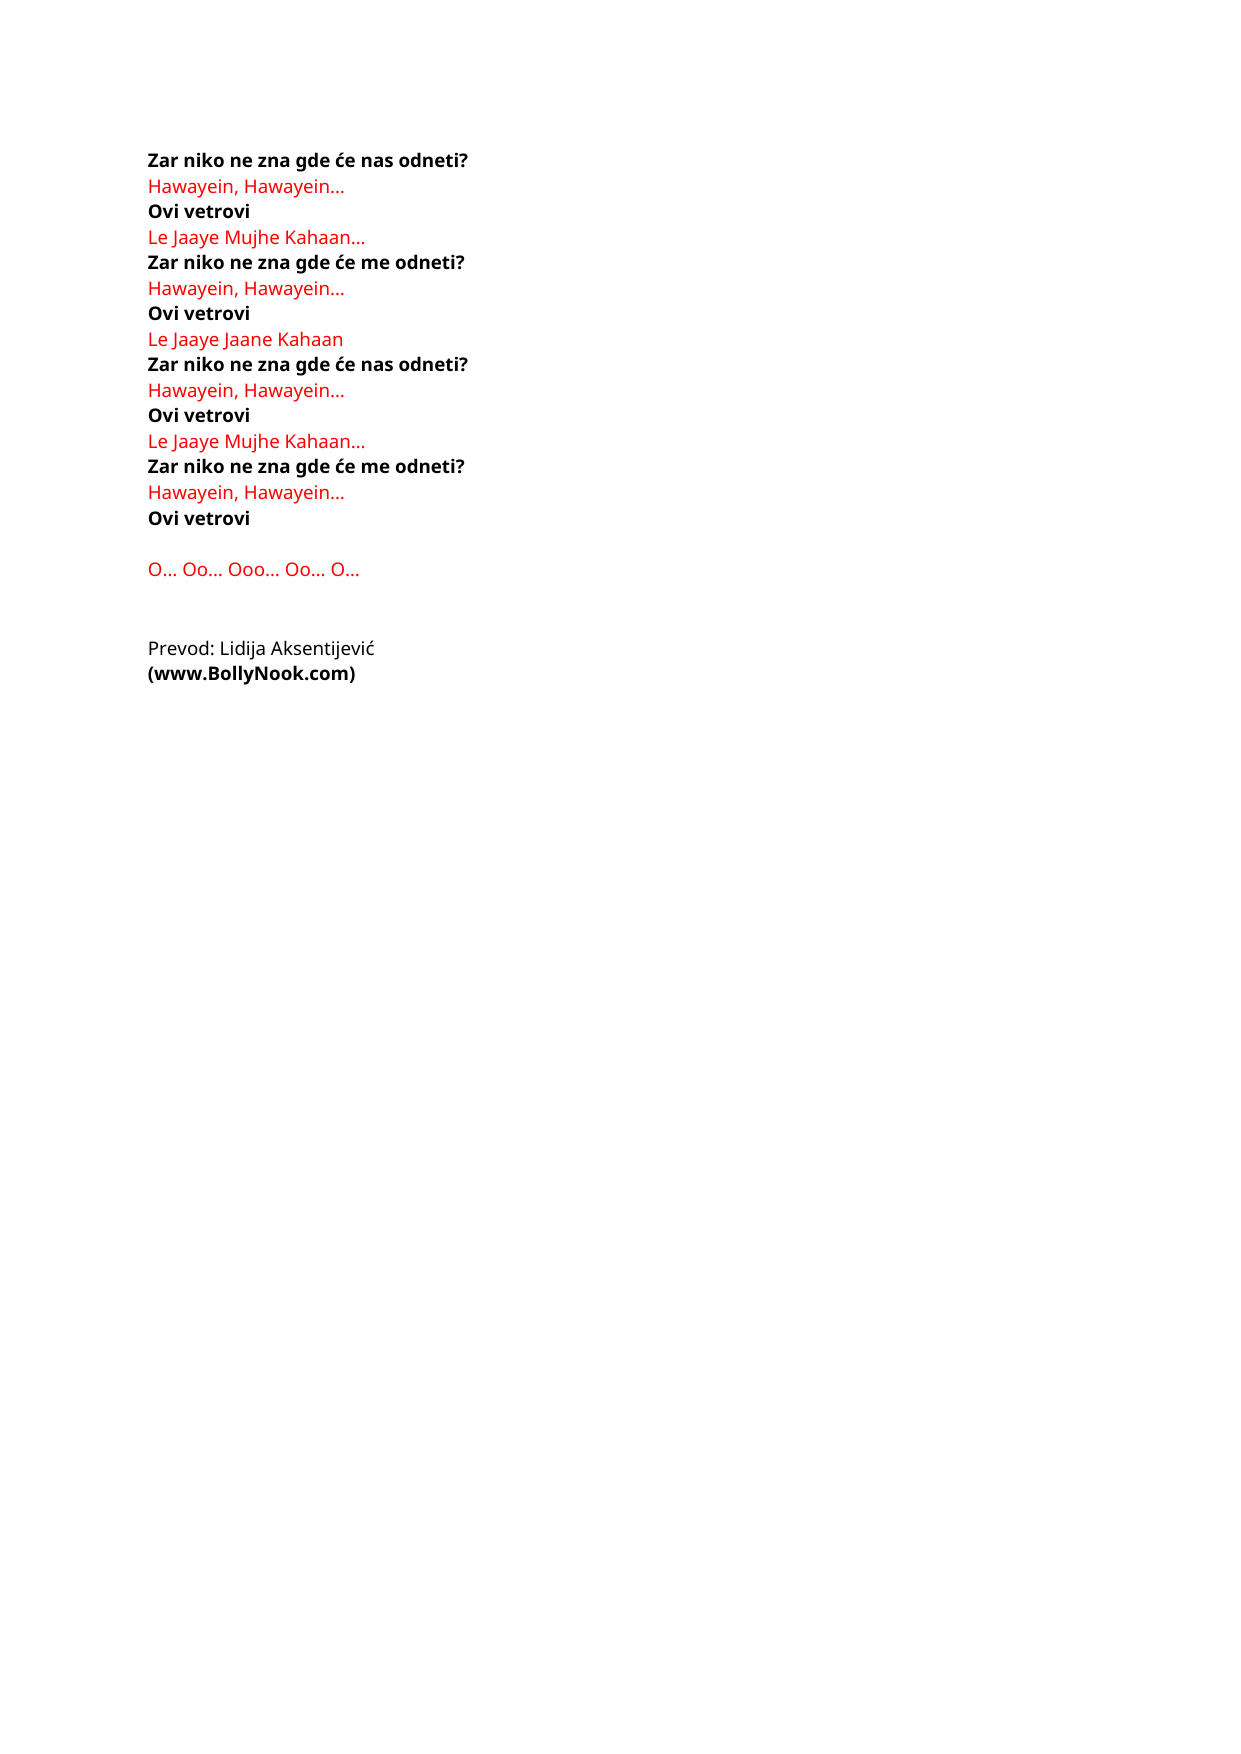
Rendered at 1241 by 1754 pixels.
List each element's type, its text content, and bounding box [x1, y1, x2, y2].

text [148, 148, 1093, 610]
text Prevod: Lidija Aksentijević [148, 635, 1093, 661]
text (www.BollyNook.com) [148, 661, 1093, 686]
